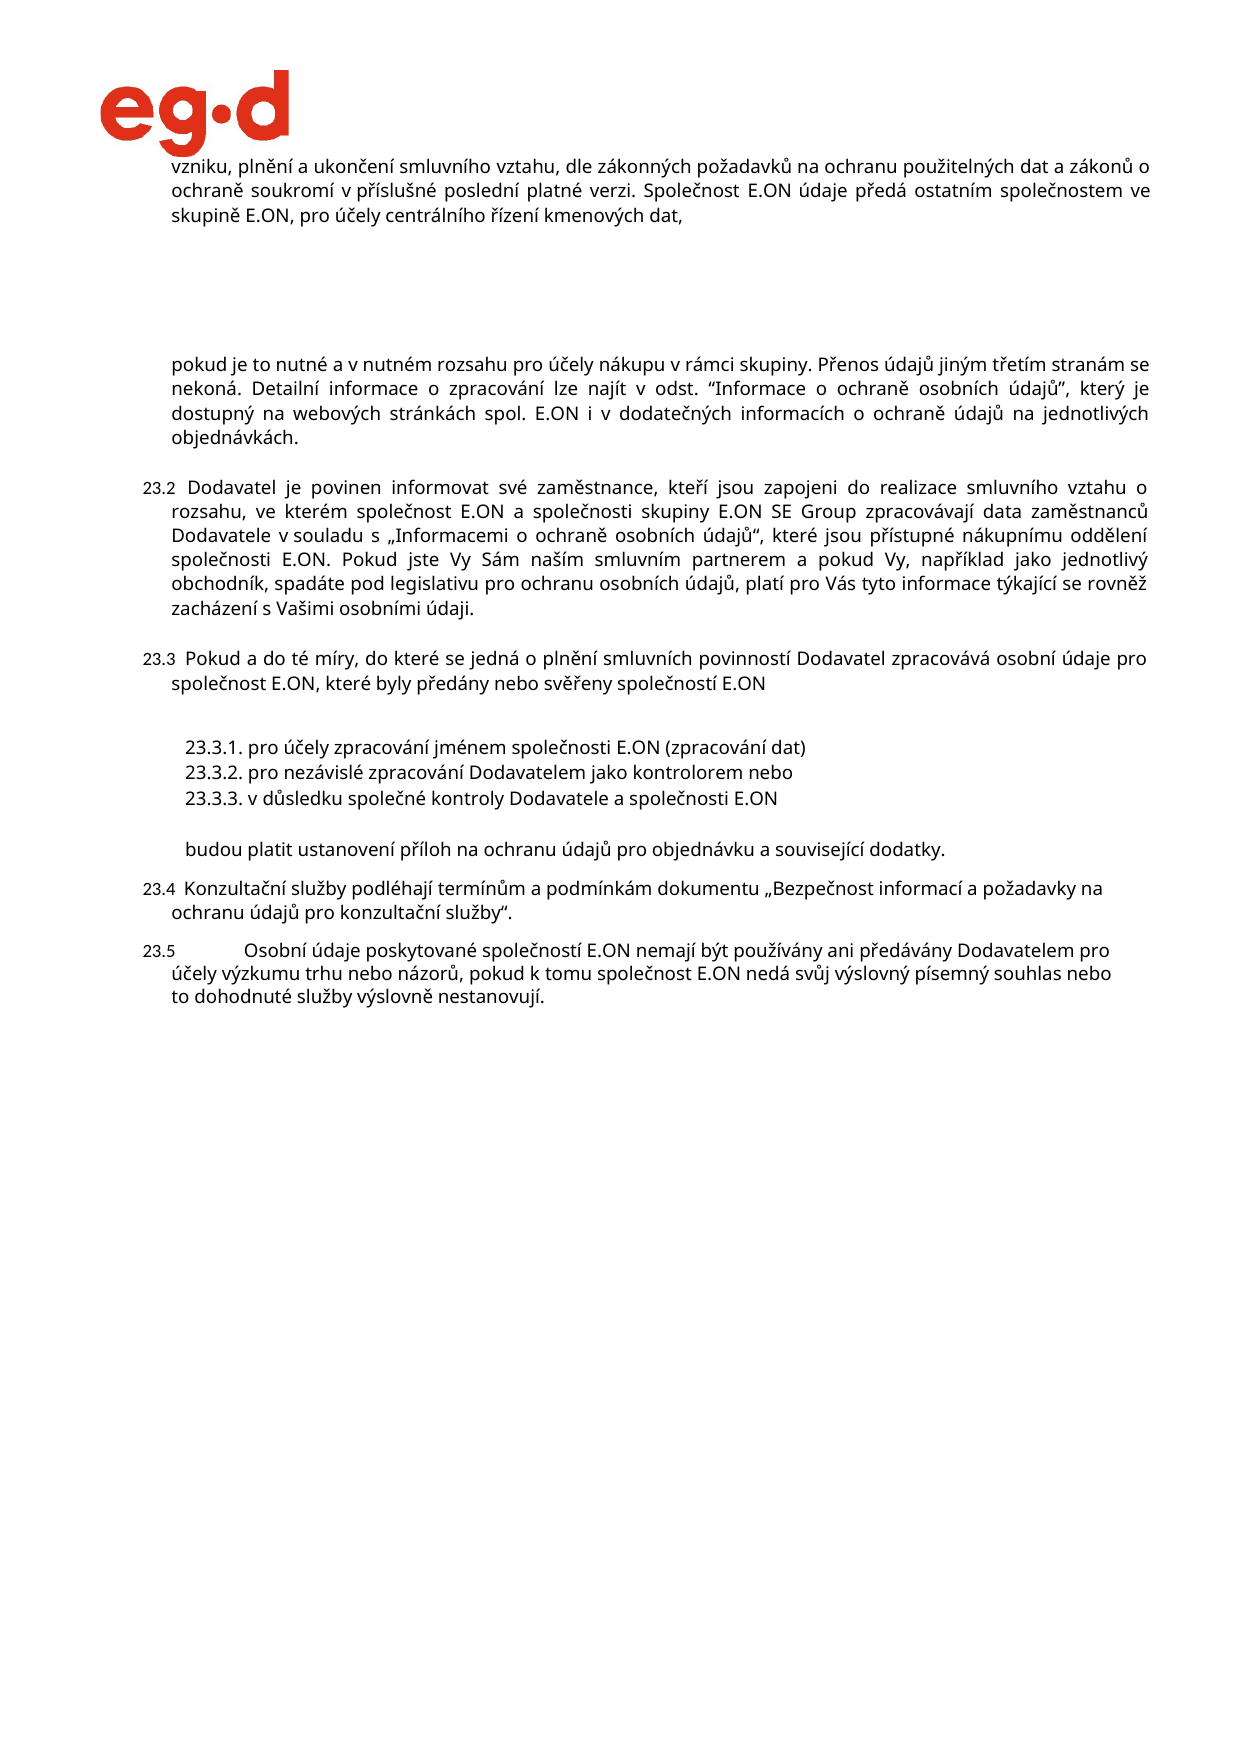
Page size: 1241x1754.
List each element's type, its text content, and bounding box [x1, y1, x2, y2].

picture [100, 70, 289, 157]
list Osobní údaje poskytované společností E.ON nemají být používány ani předávány Dodavatelem pro účely výzkumu trhu nebo názorů, pokud k tomu společnost E.ON nedá svůj výslovný písemný souhlas nebo to dohodnuté služby výslovně nestanovují. [142, 939, 1134, 1008]
list budou platit ustanovení příloh na ochranu údajů pro objednávku a související dodatky. [185, 836, 1149, 862]
list 23.3.3. v důsledku společné kontroly Dodavatele a společnosti E.ON [185, 785, 1149, 811]
list Dodavatel je povinen informovat své zaměstnance, kteří jsou zapojeni do realizace smluvního vztahu o rozsahu, ve kterém společnost E.ON a společnosti skupiny E.ON SE Group zpracovávají data zaměstnanců Dodavatele v souladu s „Informacemi o ochraně osobních údajů“, které jsou přístupné nákupnímu oddělení společnosti E.ON. Pokud jste Vy Sám naším smluvním partnerem a pokud Vy, například jako jednotlivý obchodník, spadáte pod legislativu pro ochranu osobních údajů, platí pro Vás tyto informace týkající se rovněž zacházení s Vašimi osobními údaji. [142, 475, 1149, 621]
list pokud je to nutné a v nutném rozsahu pro účely nákupu v rámci skupiny. Přenos údajů jiným třetím stranám se nekoná. Detailní informace o zpracování lze najít v odst. “Informace o ochraně osobních údajů”, který je dostupný na webových stránkách spol. E.ON i v dodatečných informacích o ochraně údajů na jednotlivých objednávkách. [171, 352, 1151, 450]
list 23.3.2. pro nezávislé zpracování Dodavatelem jako kontrolorem nebo [185, 759, 1149, 785]
list Pokud a do té míry, do které se jedná o plnění smluvních povinností Dodavatel zpracovává osobní údaje pro společnost E.ON, které byly předány nebo svěřeny společností E.ON [142, 646, 1149, 696]
list Konzultační služby podléhají termínům a podmínkám dokumentu „Bezpečnost informací a požadavky na ochranu údajů pro konzultační služby“. [142, 875, 1143, 925]
list 23.3.1. pro účely zpracování jménem společnosti E.ON (zpracování dat) [185, 734, 1149, 759]
